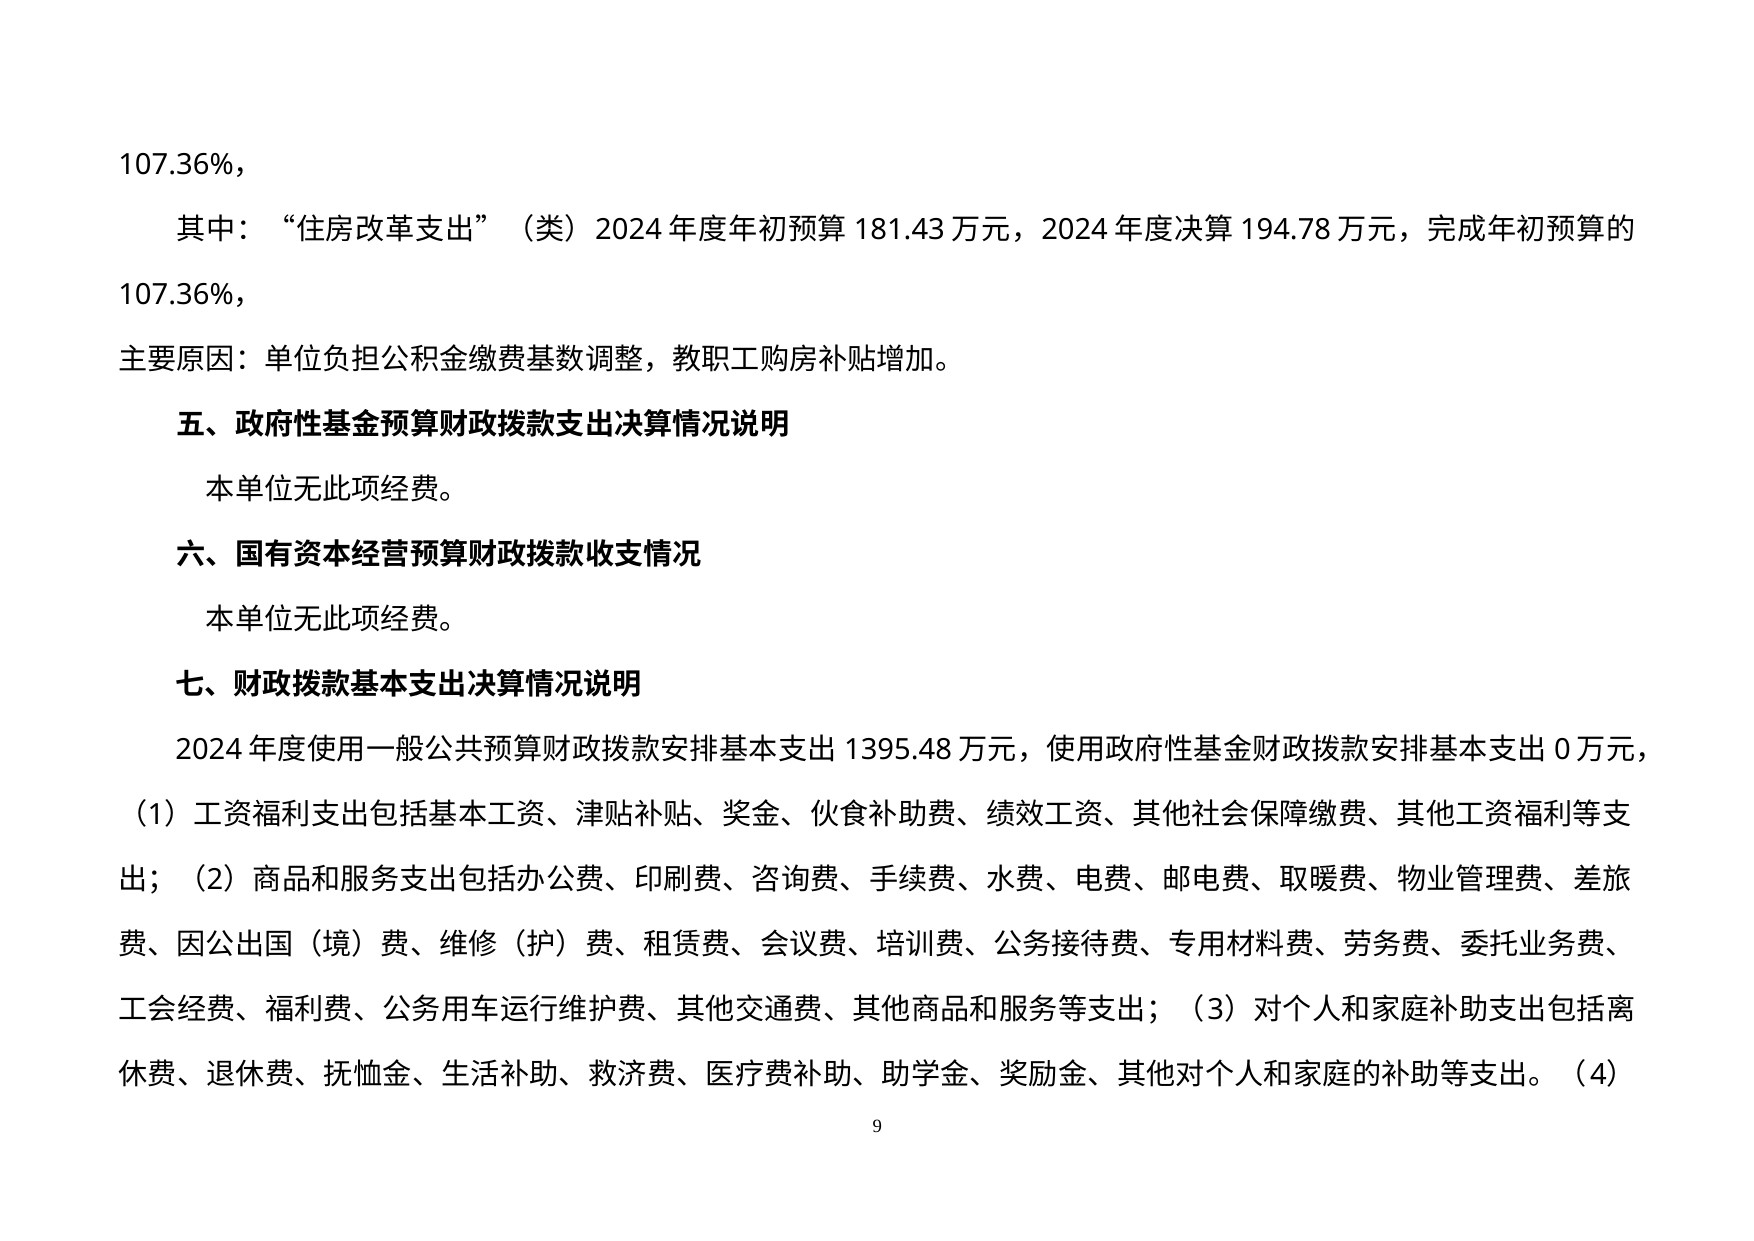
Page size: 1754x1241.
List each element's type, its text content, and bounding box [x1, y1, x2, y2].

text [118, 714, 1636, 1104]
text 七、财政拨款基本支出决算情况说明 [118, 649, 1636, 714]
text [118, 129, 1636, 194]
text 本单位无此项经费。 [118, 454, 1636, 519]
text 主要原因：单位负担公积金缴费基数调整，教职工购房补贴增加。 [118, 324, 1636, 389]
text 六、国有资本经营预算财政拨款收支情况 [118, 519, 1636, 584]
text 本单位无此项经费。 [118, 584, 1636, 649]
text 五、政府性基金预算财政拨款支出决算情况说明 [118, 389, 1636, 454]
text 其中：“住房改革支出”（类）2024年度年初预算181.43万元，2024年度决算194.78万元，完成年初预算的107.36%， [118, 194, 1636, 324]
